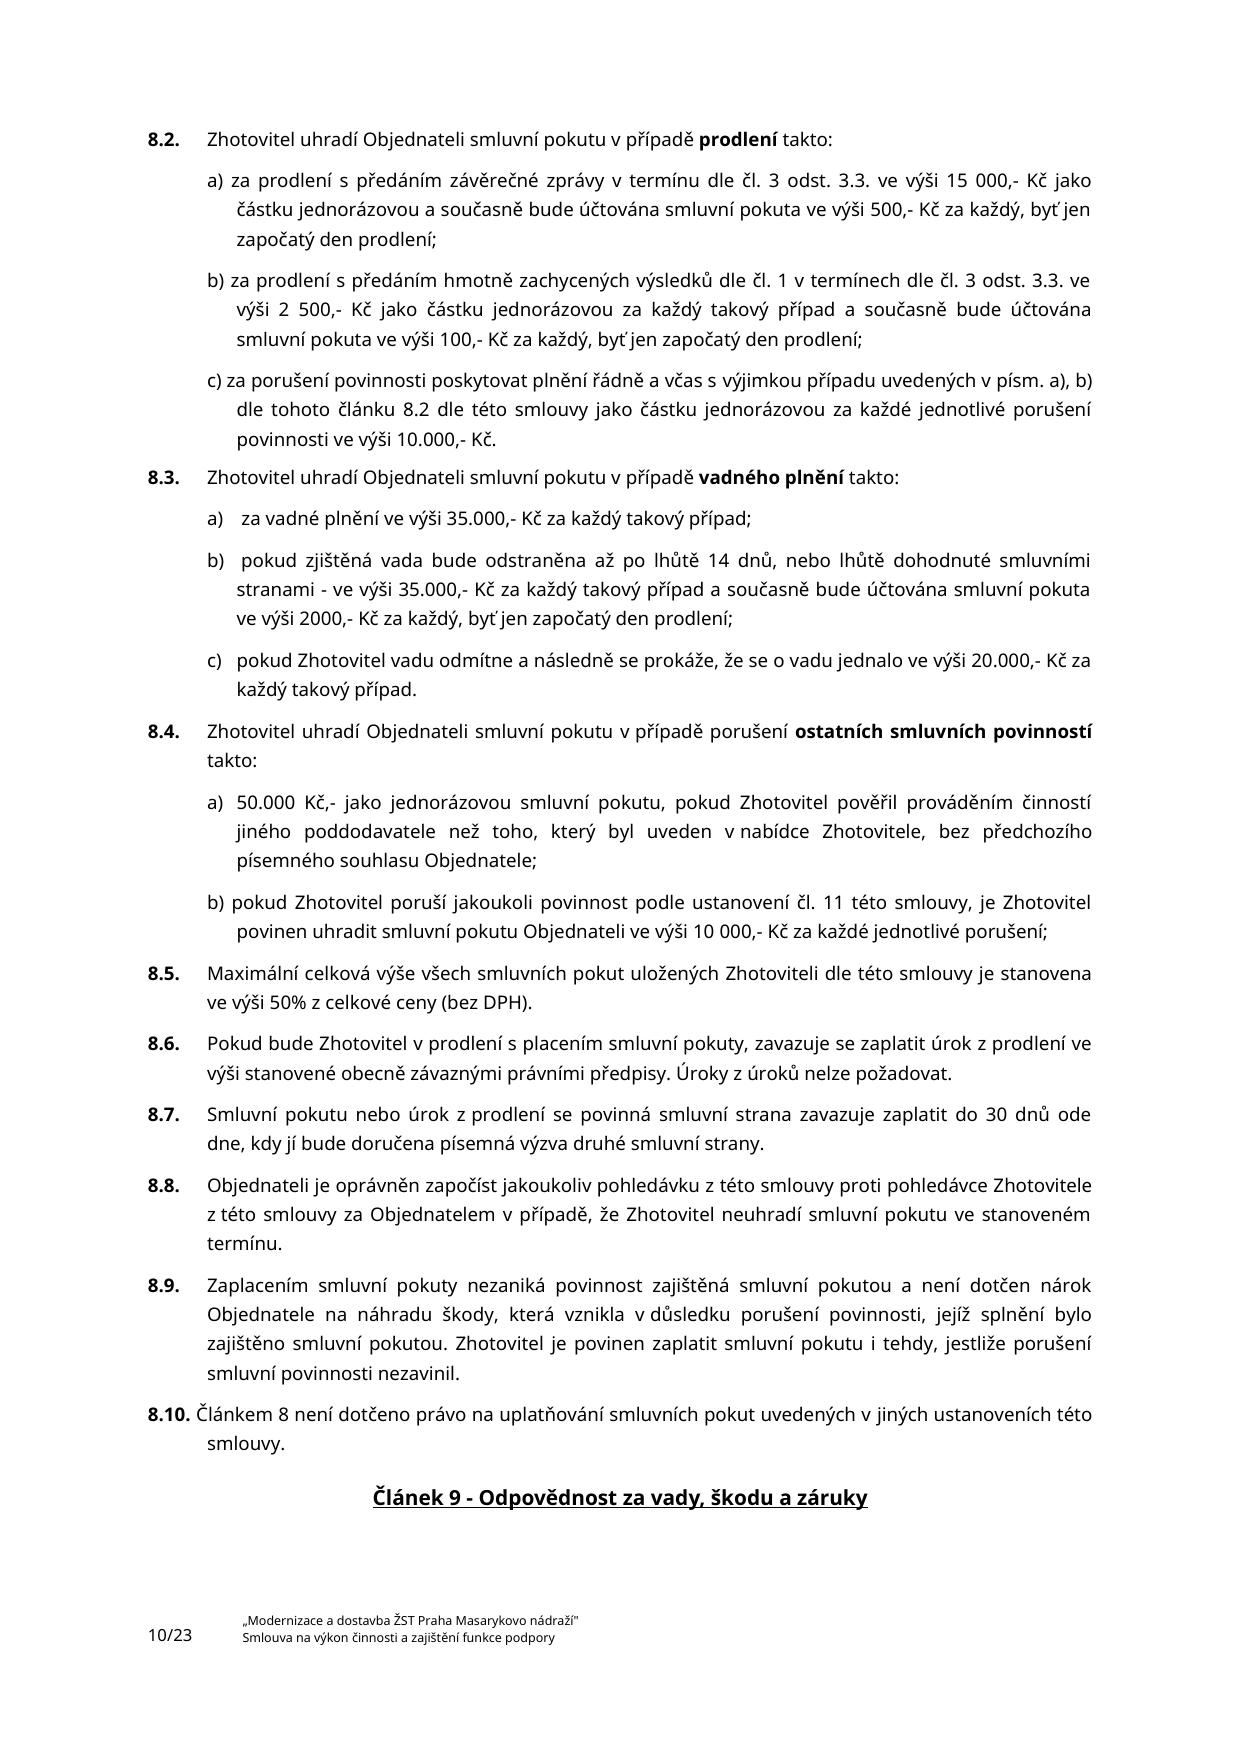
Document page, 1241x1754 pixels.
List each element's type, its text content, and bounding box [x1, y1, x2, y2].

text 8.7. Smluvní pokutu nebo úrok z prodlení se povinná smluvní strana zavazuje zaplatit do 30 dnů ode dne, kdy jí bude doručena písemná výzva druhé smluvní strany. [148, 1098, 1092, 1157]
text a) za vadné plnění ve výši 35.000,- Kč za každý takový případ; [207, 502, 1092, 532]
text 8.6. Pokud bude Zhotovitel v prodlení s placením smluvní pokuty, zavazuje se zaplatit úrok z prodlení ve výši stanovené obecně závaznými právními předpisy. Úroky z úroků nelze požadovat. [148, 1027, 1092, 1086]
subtitle 8.3. Zhotovitel uhradí Objednateli smluvní pokutu v případě vadného plnění takto: [148, 464, 1092, 490]
text a) 50.000 Kč,- jako jednorázovou smluvní pokutu, pokud Zhotovitel pověřil prováděním činností jiného poddodavatele než toho, který byl uveden v nabídce Zhotovitele, bez předchozího písemného souhlasu Objednatele; [207, 786, 1092, 873]
text 8.10. Článkem 8 není dotčeno právo na uplatňování smluvních pokut uvedených v jiných ustanoveních této smlouvy. [148, 1398, 1092, 1457]
text b) za prodlení s předáním hmotně zachycených výsledků dle čl. 1 v termínech dle čl. 3 odst. 3.3. ve výši 2 500,- Kč jako částku jednorázovou za každý takový případ a současně bude účtována smluvní pokuta ve výši 100,- Kč za každý, byť jen započatý den prodlení; [207, 264, 1092, 352]
text 8.5. Maximální celková výše všech smluvních pokut uložených Zhotoviteli dle této smlouvy je stanovena ve výši 50% z celkové ceny (bez DPH). [148, 957, 1092, 1015]
text b) pokud Zhotovitel poruší jakoukoli povinnost podle ustanovení čl. 11 této smlouvy, je Zhotovitel povinen uhradit smluvní pokutu Objednateli ve výši 10 000,- Kč za každé jednotlivé porušení; [207, 886, 1092, 944]
text b) pokud zjištěná vada bude odstraněna až po lhůtě 14 dnů, nebo lhůtě dohodnuté smluvními stranami - ve výši 35.000,- Kč za každý takový případ a současně bude účtována smluvní pokuta ve výši 2000,- Kč za každý, byť jen započatý den prodlení; [207, 544, 1092, 632]
text c) za porušení povinnosti poskytovat plnění řádně a včas s výjimkou případu uvedených v písm. a), b) dle tohoto článku 8.2 dle této smlouvy jako částku jednorázovou za každé jednotlivé porušení povinnosti ve výši 10.000,- Kč. [207, 364, 1092, 452]
text 8.9. Zaplacením smluvní pokuty nezaniká povinnost zajištěná smluvní pokutou a není dotčen nárok Objednatele na náhradu škody, která vznikla v důsledku porušení povinnosti, jejíž splnění bylo zajištěno smluvní pokutou. Zhotovitel je povinen zaplatit smluvní pokutu i tehdy, jestliže porušení smluvní povinnosti nezavinil. [148, 1269, 1092, 1386]
text a) za prodlení s předáním závěrečné zprávy v termínu dle čl. 3 odst. 3.3. ve výši 15 000,- Kč jako částku jednorázovou a současně bude účtována smluvní pokuta ve výši 500,- Kč za každý, byť jen započatý den prodlení; [207, 164, 1092, 252]
text c) pokud Zhotovitel vadu odmítne a následně se prokáže, že se o vadu jednalo ve výši 20.000,- Kč za každý takový případ. [207, 644, 1092, 702]
subtitle 8.2. Zhotovitel uhradí Objednateli smluvní pokutu v případě prodlení takto: [148, 126, 1092, 152]
text 8.8. Objednateli je oprávněn započíst jakoukoliv pohledávku z této smlouvy proti pohledávce Zhotovitele z této smlouvy za Objednatelem v případě, že Zhotovitel neuhradí smluvní pokutu ve stanoveném termínu. [148, 1169, 1092, 1257]
subtitle Článek 9 - Odpovědnost za vady, škodu a záruky [148, 1482, 1092, 1511]
subtitle 8.4. Zhotovitel uhradí Objednateli smluvní pokutu v případě porušení ostatních smluvních povinností takto: [148, 715, 1092, 773]
